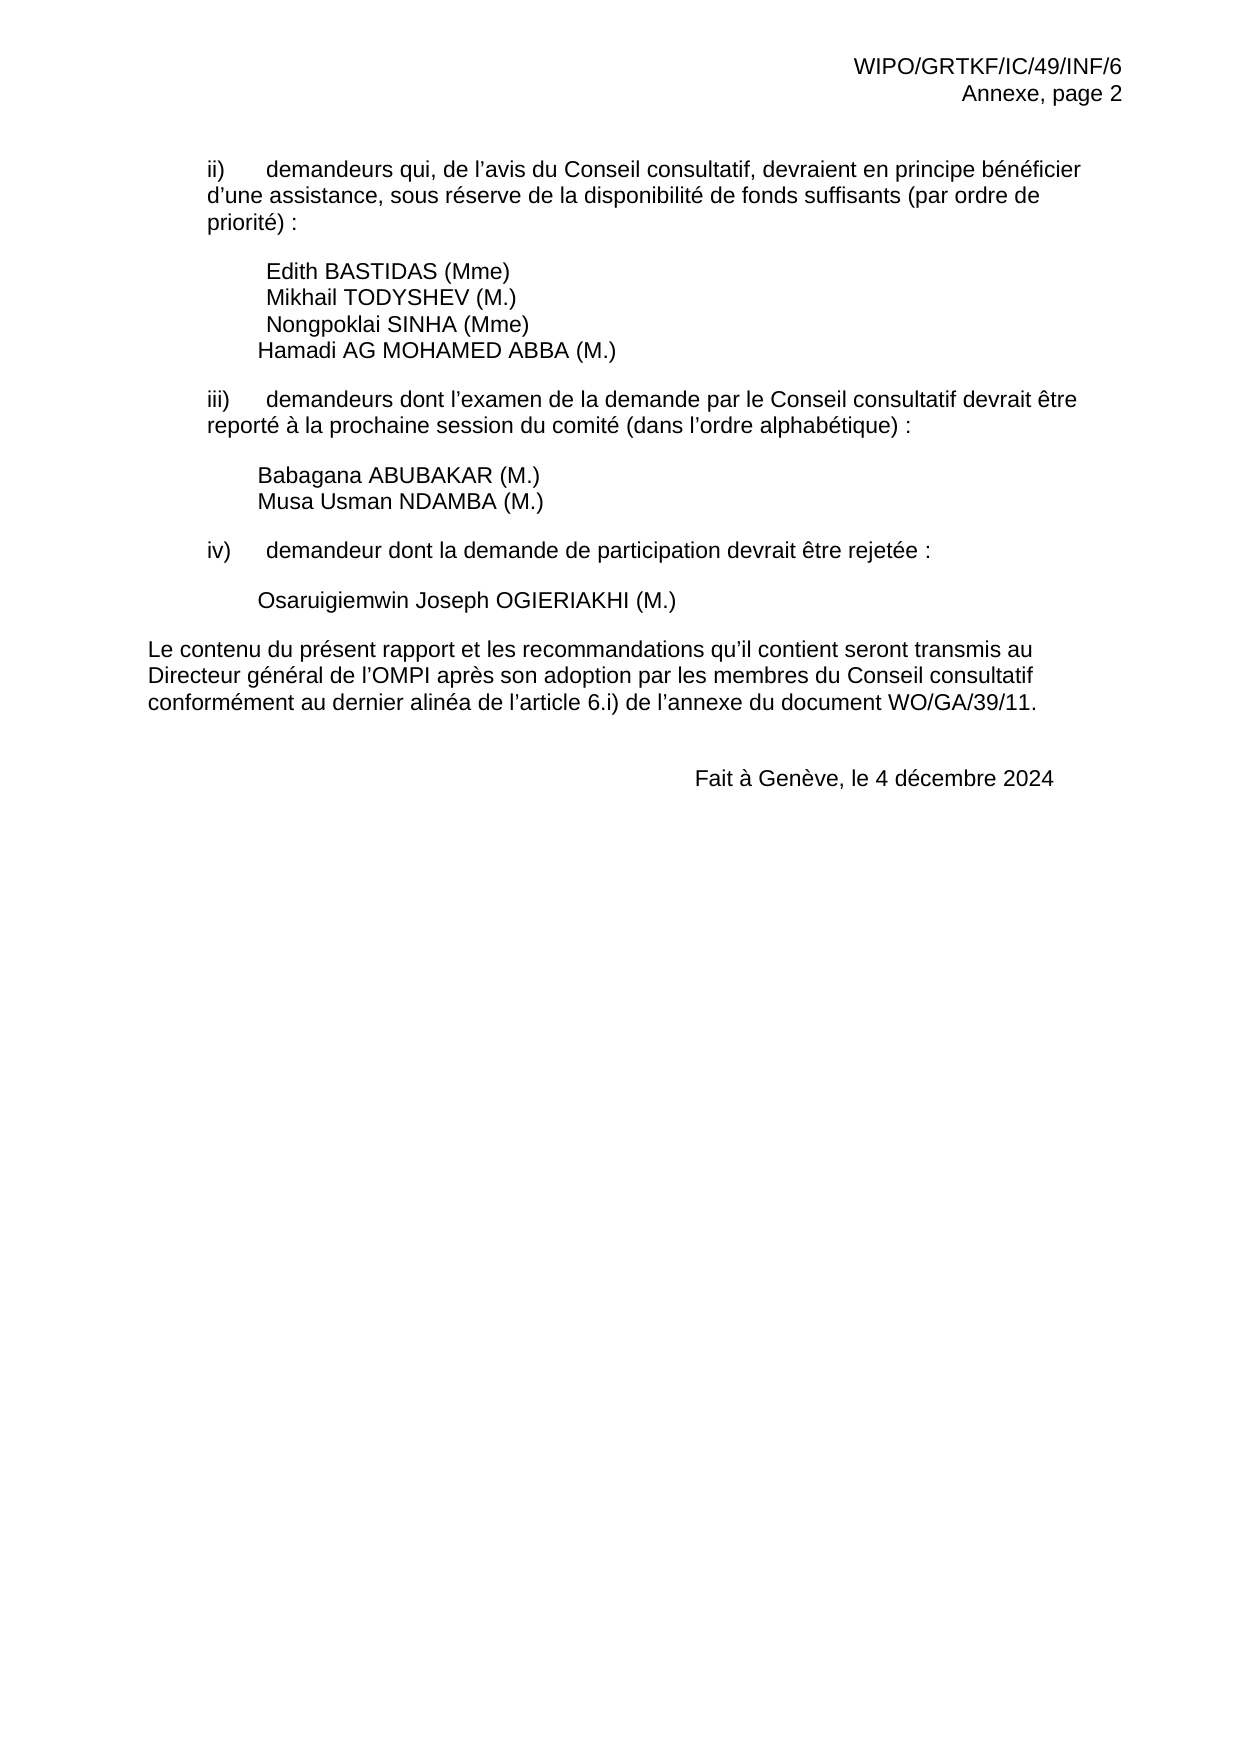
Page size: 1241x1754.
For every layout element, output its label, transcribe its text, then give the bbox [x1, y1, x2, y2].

text Mikhail TODYSHEV (M.) [266, 284, 1122, 311]
list demandeur dont la demande de participation devrait être rejetée : [207, 537, 1122, 564]
list demandeurs qui, de l’avis du Conseil consultatif, devraient en principe bénéficier d’une assistance, sous réserve de la disponibilité de fonds suffisants (par ordre de priorité) : [207, 156, 1122, 235]
text Edith BASTIDAS (Mme) [266, 258, 1122, 284]
text Nongpoklai SINHA (Mme) [266, 311, 1122, 337]
list demandeurs dont l’examen de la demande par le Conseil consultatif devrait être reporté à la prochaine session du comité (dans l’ordre alphabétique) : [207, 386, 1122, 439]
list Le contenu du présent rapport et les recommandations qu’il contient seront transmis au Directeur général de l’OMPI après son adoption par les membres du Conseil consultatif conformément au dernier alinéa de l’article 6.i) de l’annexe du document WO/GA/39/11. [148, 636, 1122, 715]
text Hamadi AG MOHAMED ABBA (M.) [257, 337, 1122, 363]
text Musa Usman NDAMBA (M.) [257, 488, 1122, 514]
text Osaruigiemwin Joseph OGIERIAKHI (M.) [257, 587, 1122, 613]
text Babagana ABUBAKAR (M.) [257, 462, 1122, 488]
text Fait à Genève, le 4 décembre 2024 [694, 765, 1122, 791]
